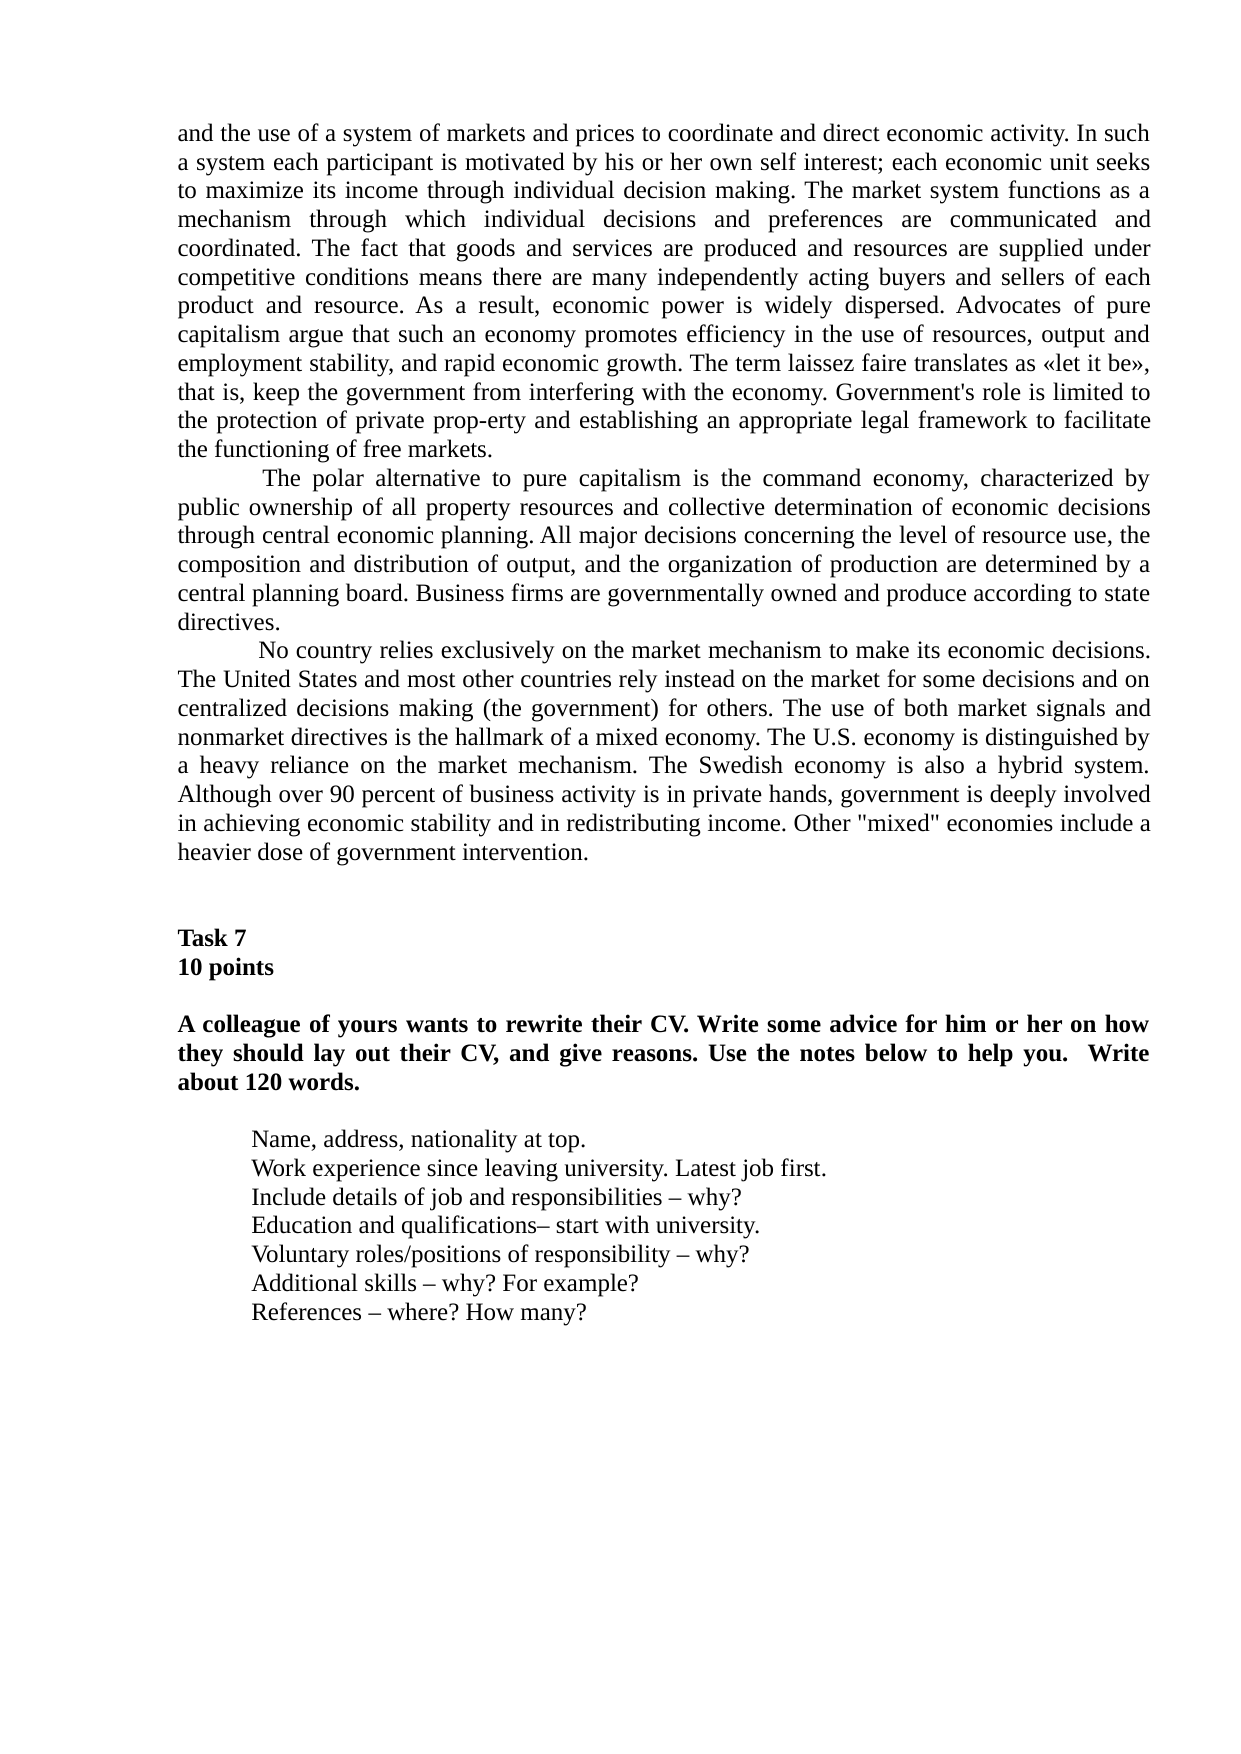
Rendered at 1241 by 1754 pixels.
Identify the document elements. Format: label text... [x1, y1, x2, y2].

text The polar alternative to pure capitalism is the command economy, characterized by public ownership of all property resources and collective determination of economic decisions through central economic planning. All major decisions concerning the level of resource use, the composition and distribution of output, and the organization of production are determined by a central planning board. Business firms are governmentally owned and produce according to state directives. [177, 463, 1152, 636]
text Education and qualifications– start with university. [177, 1211, 1152, 1239]
text Voluntary roles/positions of responsibility – why? [177, 1239, 1152, 1268]
text No country relies exclusively on the market mechanism to make its economic decisions. The United States and most other countries rely instead on the market for some decisions and on centralized decisions making (the government) for others. The use of both market signals and nonmarket directives is the hallmark of a mixed economy. The U.S. economy is distinguished by a heavy reliance on the market mechanism. The Swedish economy is also a hybrid system. Although over 90 percent of business activity is in private hands, government is deeply involved in achieving economic stability and in redistributing income. Other "mixed" economies include a heavier dose of government intervention. [177, 636, 1152, 866]
text Work experience since leaving university. Latest job first. [177, 1153, 1152, 1182]
text Include details of job and responsibilities – why? [177, 1182, 1152, 1211]
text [177, 118, 1152, 463]
text References – where? How many? [177, 1297, 1152, 1326]
text Name, address, nationality at top. [177, 1124, 1152, 1153]
text A colleague of yours wants to rewrite their CV. Write some advice for him or her on how they should lay out their CV, and give reasons. Use the notes below to help you. Write about 120 words. [177, 1009, 1152, 1096]
text Task 7 [177, 923, 1152, 952]
text Additional skills – why? For example? [177, 1268, 1152, 1297]
text 10 points [177, 952, 1152, 981]
